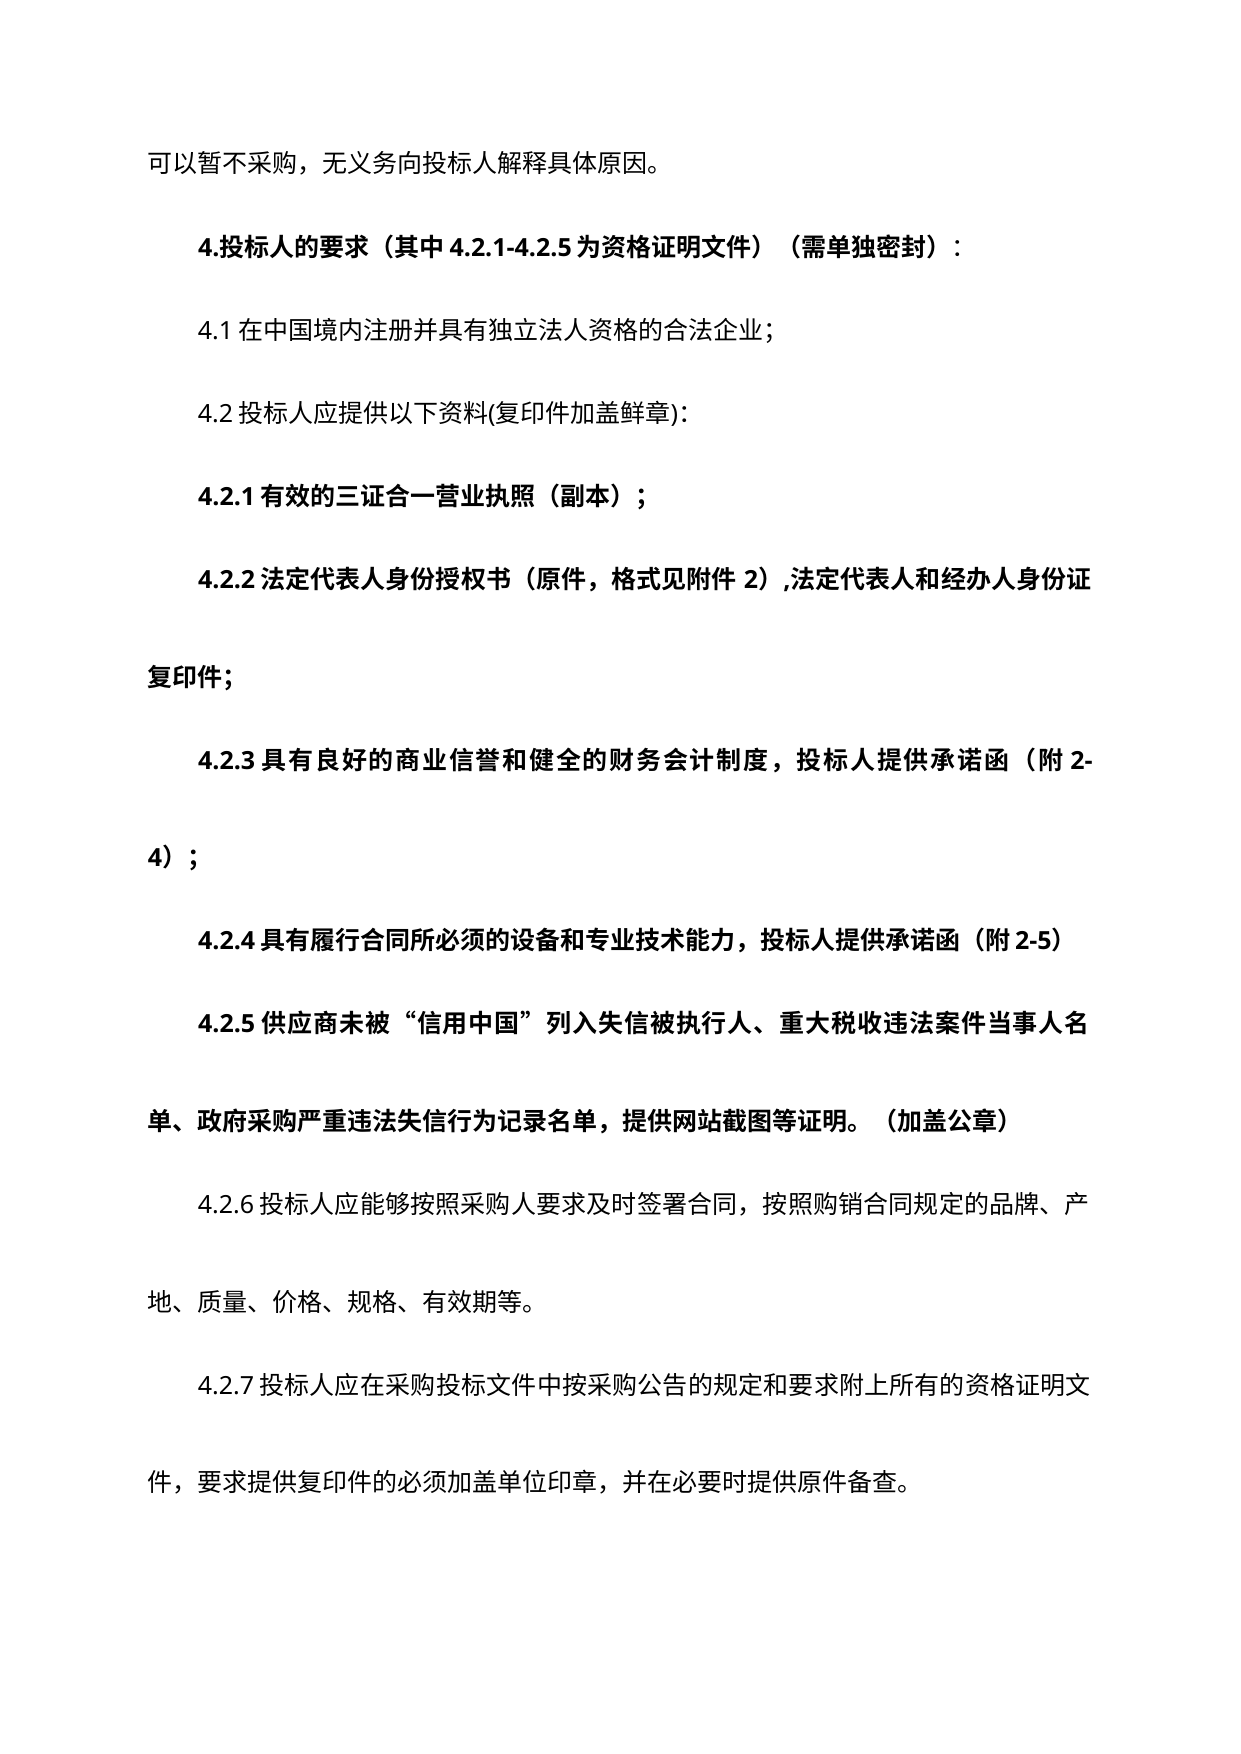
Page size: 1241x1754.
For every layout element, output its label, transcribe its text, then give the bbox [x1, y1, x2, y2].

text 4.2.3具有良好的商业信誉和健全的财务会计制度，投标人提供承诺函（附2-4）； [148, 726, 1093, 888]
text 4.2.1有效的三证合一营业执照（副本）； [148, 462, 1093, 527]
text 4.2投标人应提供以下资料(复印件加盖鲜章)： [148, 379, 1093, 444]
text 4.2.7投标人应在采购投标文件中按采购公告的规定和要求附上所有的资格证明文件，要求提供复印件的必须加盖单位印章，并在必要时提供原件备查。 [148, 1351, 1093, 1513]
text 4.2.2法定代表人身份授权书（原件，格式见附件2）,法定代表人和经办人身份证复印件； [148, 545, 1093, 708]
text 4.2.5供应商未被“信用中国”列入失信被执行人、重大税收违法案件当事人名单、政府采购严重违法失信行为记录名单，提供网站截图等证明。（加盖公章） [148, 989, 1093, 1152]
text 4.2.6投标人应能够按照采购人要求及时签署合同，按照购销合同规定的品牌、产地、质量、价格、规格、有效期等。 [148, 1170, 1093, 1333]
text 4.2.4具有履行合同所必须的设备和专业技术能力，投标人提供承诺函（附2-5） [148, 906, 1093, 971]
text 4.投标人的要求（其中4.2.1-4.2.5为资格证明文件）（需单独密封）： [148, 213, 1093, 278]
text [148, 129, 1093, 194]
text 4.1在中国境内注册并具有独立法人资格的合法企业； [148, 296, 1093, 361]
